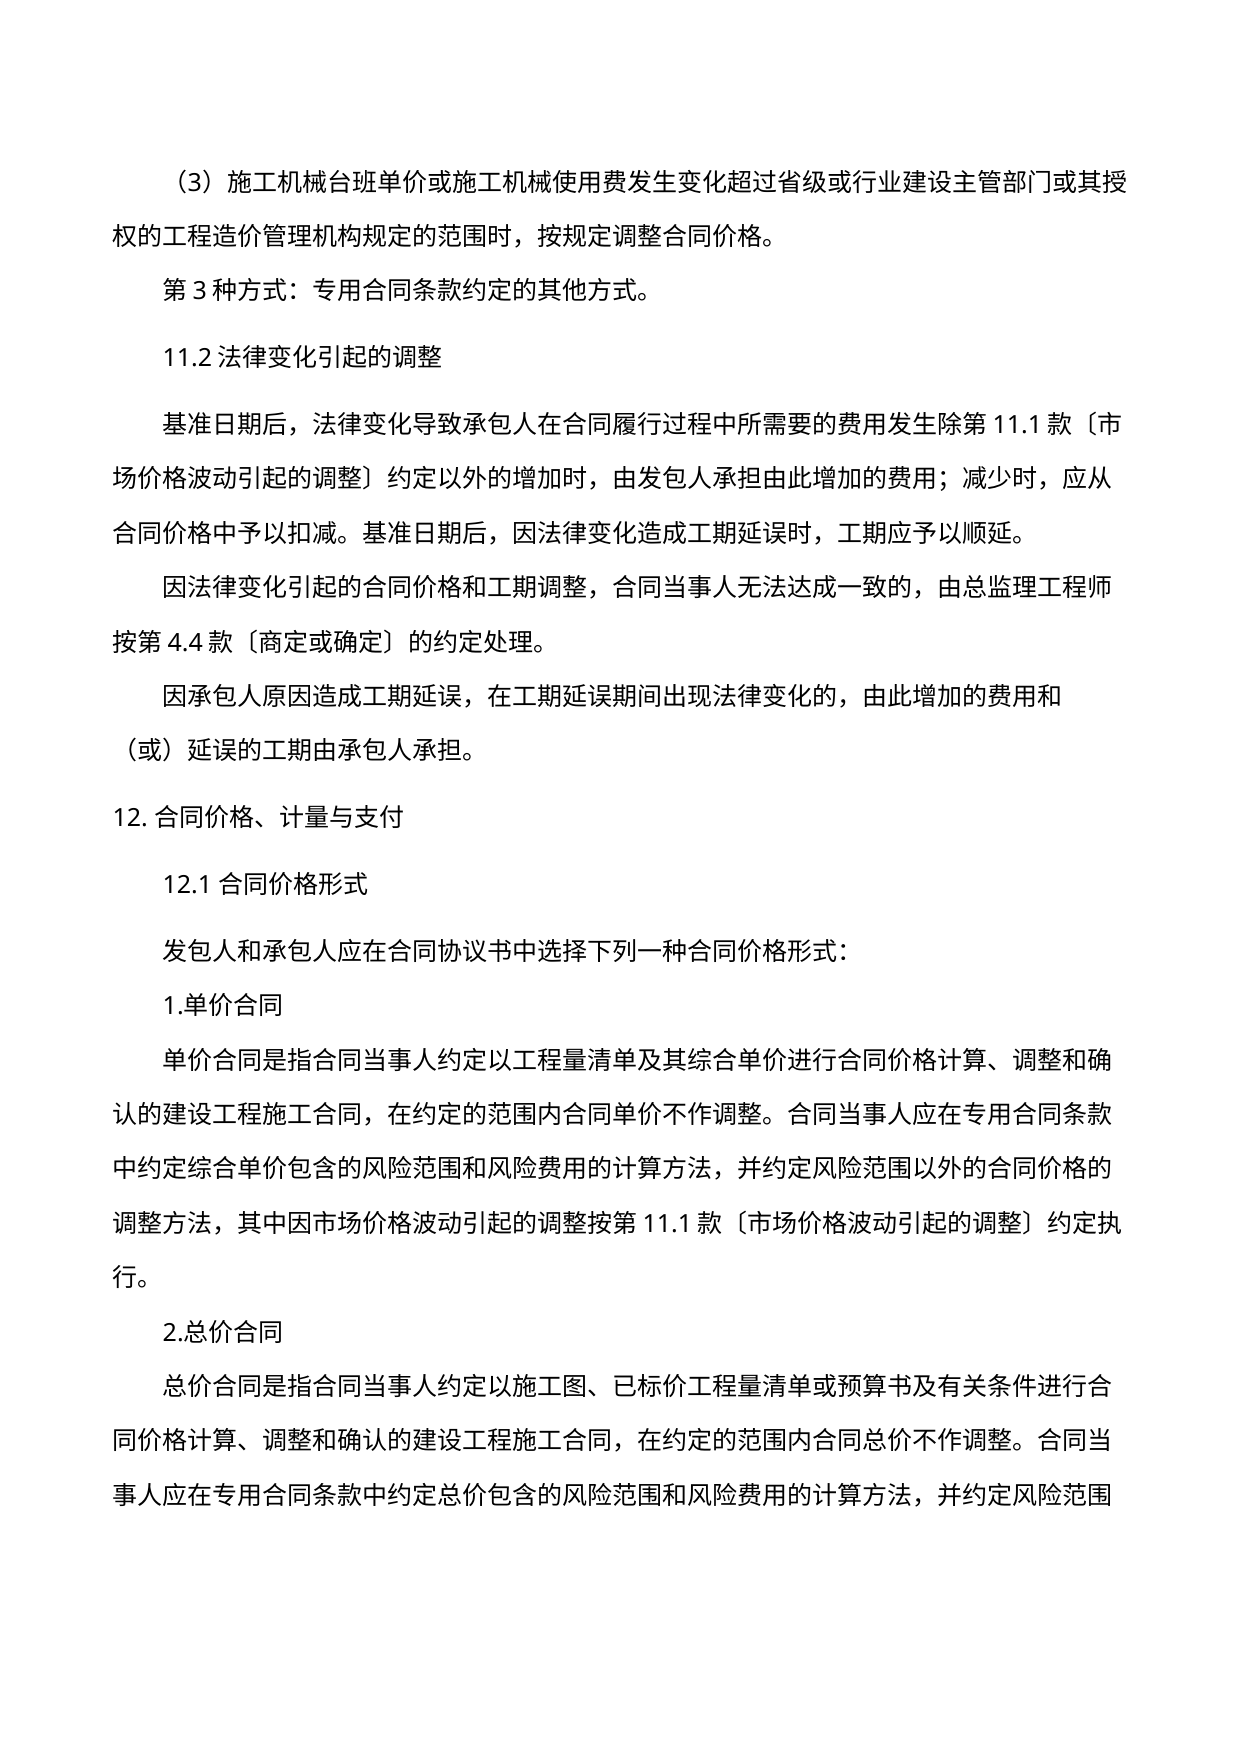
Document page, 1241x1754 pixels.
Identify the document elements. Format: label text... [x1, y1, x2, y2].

subtitle 12.1 合同价格形式 [112, 864, 1128, 901]
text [112, 1366, 1128, 1511]
text 发包人和承包人应在合同协议书中选择下列一种合同价格形式： [112, 931, 1128, 968]
text 1.单价合同 [112, 986, 1128, 1022]
text 因承包人原因造成工期延误，在工期延误期间出现法律变化的，由此增加的费用和（或）延误的工期由承包人承担。 [112, 676, 1128, 767]
subtitle 12. 合同价格、计量与支付 [112, 798, 1128, 834]
text 因法律变化引起的合同价格和工期调整，合同当事人无法达成一致的，由总监理工程师按第4.4款〔商定或确定〕的约定处理。 [112, 568, 1128, 658]
text 2.总价合同 [112, 1312, 1128, 1348]
text 基准日期后，法律变化导致承包人在合同履行过程中所需要的费用发生除第11.1款〔市场价格波动引起的调整〕约定以外的增加时，由发包人承担由此增加的费用；减少时，应从合同价格中予以扣减。基准日期后，因法律变化造成工期延误时，工期应予以顺延。 [112, 404, 1128, 549]
text 单价合同是指合同当事人约定以工程量清单及其综合单价进行合同价格计算、调整和确认的建设工程施工合同，在约定的范围内合同单价不作调整。合同当事人应在专用合同条款中约定综合单价包含的风险范围和风险费用的计算方法，并约定风险范围以外的合同价格的调整方法，其中因市场价格波动引起的调整按第11.1款〔市场价格波动引起的调整〕约定执行。 [112, 1040, 1128, 1294]
text （3）施工机械台班单价或施工机械使用费发生变化超过省级或行业建设主管部门或其授权的工程造价管理机构规定的范围时，按规定调整合同价格。 [112, 162, 1128, 253]
text 第3种方式：专用合同条款约定的其他方式。 [112, 271, 1128, 307]
subtitle 11.2法律变化引起的调整 [112, 338, 1128, 374]
